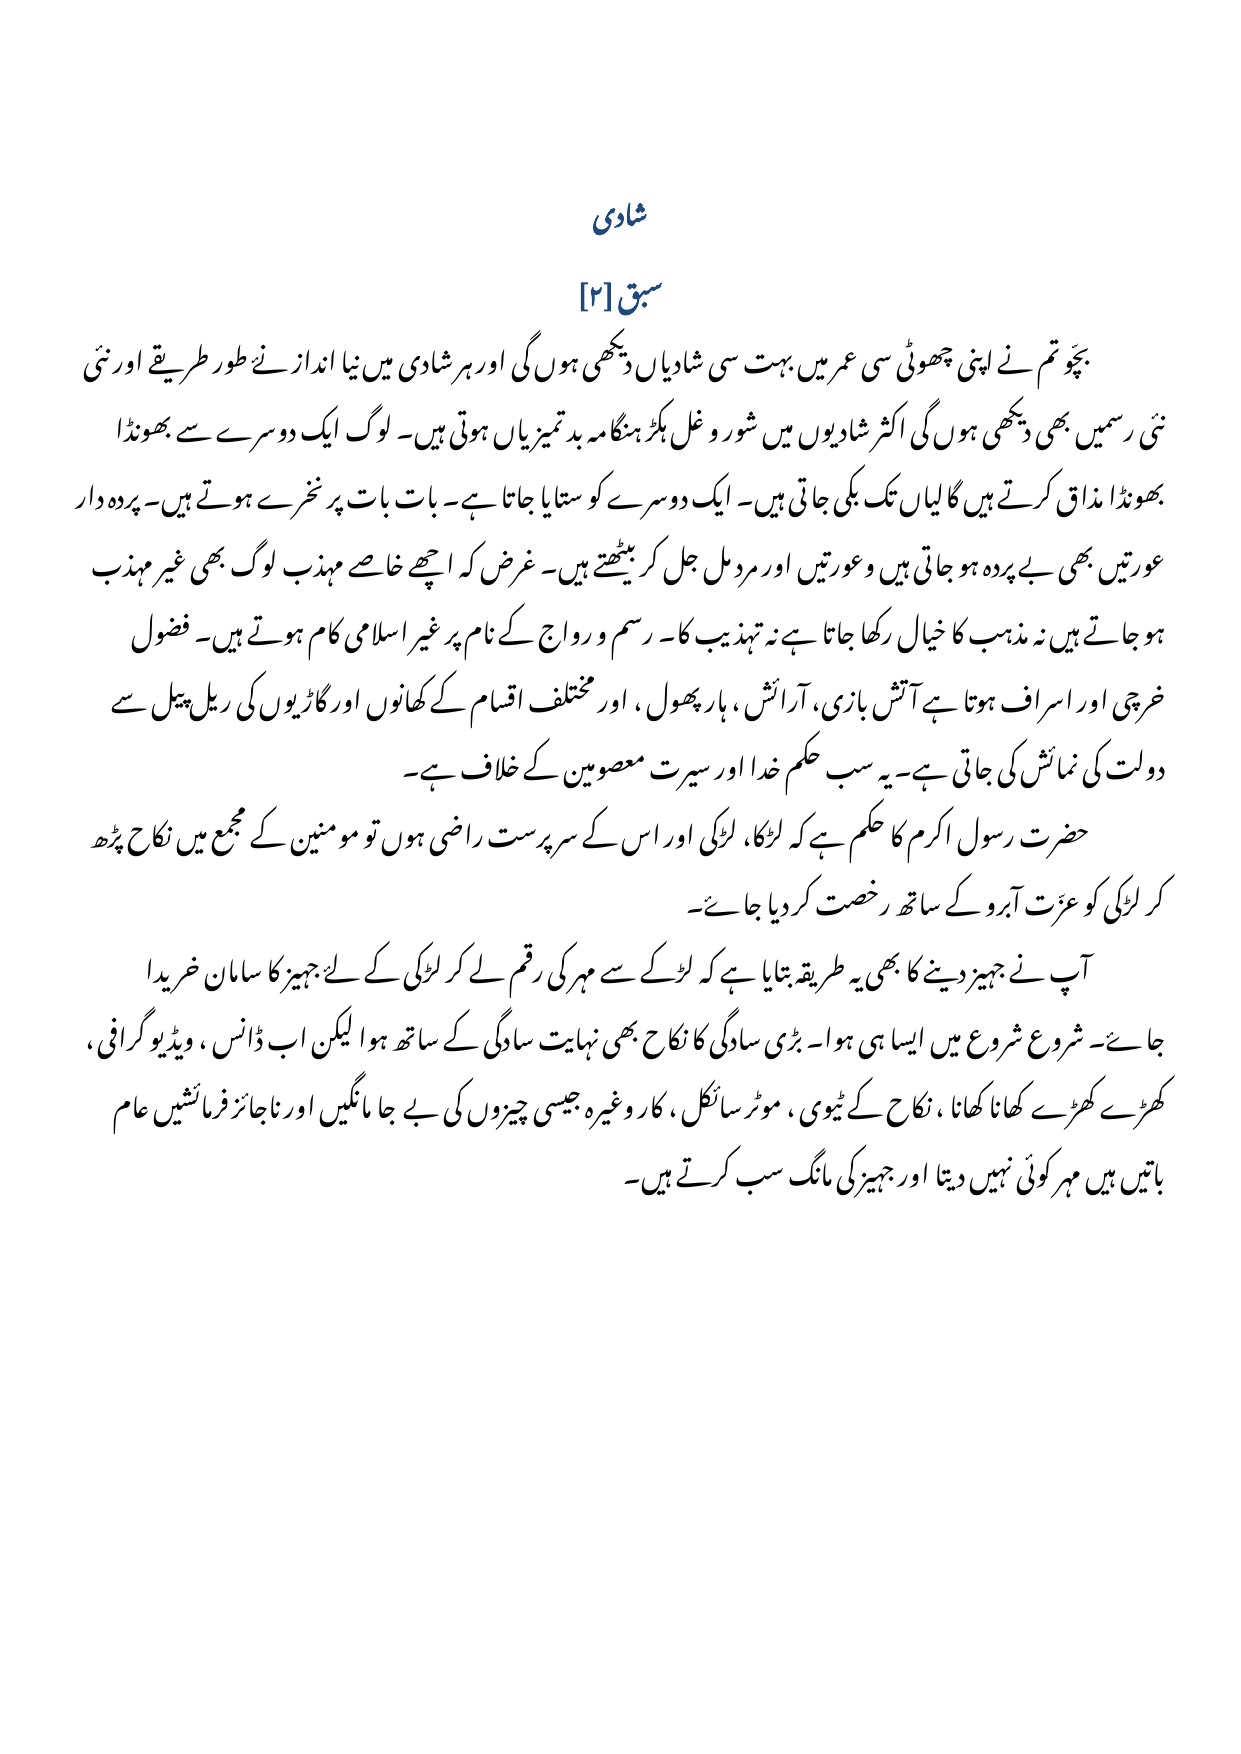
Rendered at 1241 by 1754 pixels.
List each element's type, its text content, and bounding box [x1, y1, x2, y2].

subtitle شادی [75, 174, 1165, 242]
subtitle سبق [۲] [75, 254, 1165, 322]
text بچّو تم نے اپنی چھوٹی سی عمر میں بہت سی شادیاں دیکھی ہوں گی اور ہر شادی میں نیا انداز نۓ طور طریقے اور نئی نئی رسمیں بھی دیکھی ہوں گی اکثر شادیوں میں شور و غل ہکڑ ہنگامہ بد تمیزیاں ہوتی ہیں۔ لوگ ایک دوسرے سے بھونڈا بھونڈا مذاق کرتے ہیں گالیاں تک بکی جاتی ہیں۔ ایک دوسرے کو ستایا جاتا ہے۔ بات بات پر نخرے ہوتے ہیں۔ پردہ دار عورتیں بھی بے پردہ ہو جاتی ہیں وعورتیں اور مرد مل جل کر بیٹھتے ہیں۔ غرض کہ اچھے خاصے مہذب لوگ بھی غیر مہذب ہو جاتے ہیں نہ مذہب کا خیال رکھا جاتا ہے نہ تہذیب کا۔ رسم و رواج کے نام پر غیر اسلامی کام ہوتے ہیں۔ فضول خرچی اور اسراف ہوتا ہے آتش بازی، آرائش ، ہار پھول ، اور مختلف اقسام کے کھانوں اور گاڑیوں کی ریل پیل سے دولت کی نمائش کی جاتی ہے۔ یہ سب حکم خدا اور سیرت معصومین کے خلاف ہے۔ [75, 322, 1165, 796]
text آپ نے جہیز دینے کا بھی یہ طریقہ بتایا ہے کہ لڑکے سے مہر کی رقم لے کر لڑکی کے لۓ جہیز کا سامان خریدا جاۓ۔ شروع شروع میں ایسا ہی ہوا۔ بڑی سادگی کا نکاح بھی نہایت سادگی کے ساتھ ہوا لیکن اب ڈانس ، ویڈیو گرافی ، کھڑے کھڑے کھانا کھانا ، نکاح کے ٹیوی ، موٹر سائکل ، کار وغیرہ جیسی چیزوں کی بے جا مانگیں اور ناجائز فرمائشیں عام باتیں ہیں مہر کوئی نہیں دیتا اور جہیز کی مانگ سب کرتے ہیں۔ [75, 931, 1165, 1202]
text حضرت رسول اکرم کا حکم ہے کہ لڑکا، لڑکی اور اس کے سر پرست راضی ہوں تو مومنین کے مجمع میں نکاح پڑھ کر لڑکی کو عزّت آبرو کے ساتھ رخصت کر دیا جاۓ۔ [75, 796, 1165, 931]
